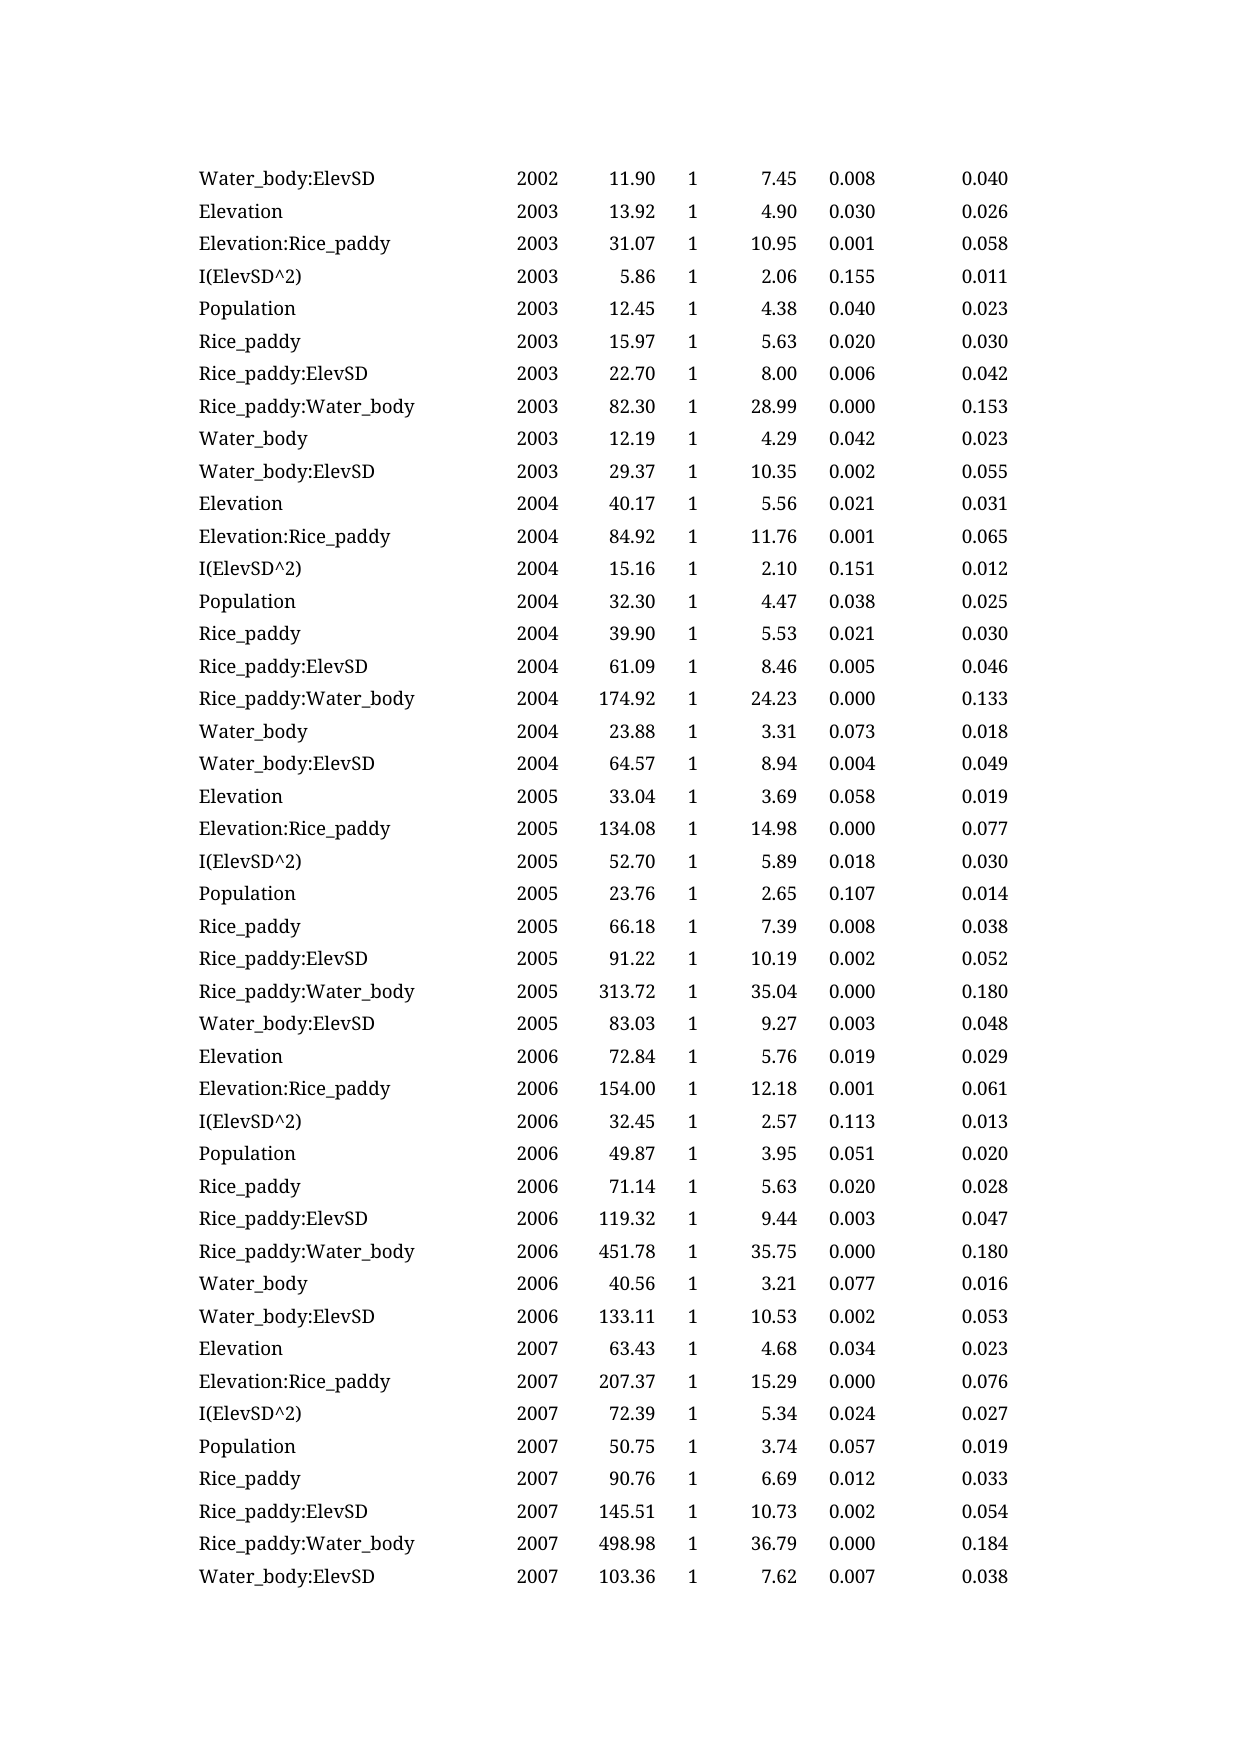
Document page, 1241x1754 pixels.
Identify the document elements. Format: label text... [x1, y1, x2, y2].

table_cell 0.042 [808, 422, 896, 454]
table_cell 145.51 [583, 1495, 667, 1527]
table_cell 0.046 [896, 650, 1073, 682]
table_cell 1 [667, 357, 719, 389]
table_cell 2005 [492, 812, 583, 844]
table_cell 2007 [492, 1397, 583, 1429]
table_cell 10.19 [719, 942, 808, 974]
table_cell 0.021 [808, 617, 896, 649]
table_cell 23.76 [583, 877, 667, 909]
table_cell 0.013 [896, 1105, 1073, 1137]
table_cell 2007 [492, 1560, 583, 1592]
table_cell I(ElevSD^2) [188, 1105, 492, 1137]
table_cell 0.038 [808, 585, 896, 617]
table_cell 39.90 [583, 617, 667, 649]
table_cell 0.025 [896, 585, 1073, 617]
table_cell 1 [667, 520, 719, 552]
table_cell 0.028 [896, 1170, 1073, 1202]
table_cell 35.75 [719, 1235, 808, 1267]
table_cell 52.70 [583, 845, 667, 877]
table_cell 0.058 [896, 227, 1073, 259]
table_cell 1 [667, 1170, 719, 1202]
table_cell Rice_paddy:ElevSD [188, 650, 492, 682]
table_cell 1 [667, 162, 719, 194]
table_cell 5.56 [719, 487, 808, 519]
table_cell 0.042 [896, 357, 1073, 389]
table_cell 36.79 [719, 1527, 808, 1559]
table_cell 0.077 [896, 812, 1073, 844]
table_cell 0.007 [808, 1560, 896, 1592]
table_cell 133.11 [583, 1300, 667, 1332]
table_cell 35.04 [719, 975, 808, 1007]
table_cell 2003 [492, 260, 583, 292]
table_cell 1 [667, 682, 719, 714]
table_cell 2004 [492, 552, 583, 584]
table_cell 2003 [492, 357, 583, 389]
table_cell 5.89 [719, 845, 808, 877]
table_cell 2006 [492, 1137, 583, 1169]
table_cell 72.84 [583, 1040, 667, 1072]
table_cell Water_body:ElevSD [188, 747, 492, 779]
table_cell 3.21 [719, 1267, 808, 1299]
table_cell 90.76 [583, 1462, 667, 1494]
table_cell 0.024 [808, 1397, 896, 1429]
table_cell Rice_paddy [188, 1170, 492, 1202]
table_cell I(ElevSD^2) [188, 260, 492, 292]
table_cell 1 [667, 812, 719, 844]
table_cell Rice_paddy:Water_body [188, 975, 492, 1007]
table_cell 71.14 [583, 1170, 667, 1202]
table_cell 2004 [492, 682, 583, 714]
table_cell 0.113 [808, 1105, 896, 1137]
table_cell 0.040 [808, 292, 896, 324]
table_cell 0.012 [896, 552, 1073, 584]
table_cell 2006 [492, 1300, 583, 1332]
table_cell 0.053 [896, 1300, 1073, 1332]
table_cell 2.57 [719, 1105, 808, 1137]
table_cell 1 [667, 1365, 719, 1397]
table_cell 24.23 [719, 682, 808, 714]
table_cell 0.030 [808, 195, 896, 227]
table_cell 0.000 [808, 1365, 896, 1397]
table_cell 0.155 [808, 260, 896, 292]
table_cell 0.031 [896, 487, 1073, 519]
table_cell 2006 [492, 1235, 583, 1267]
table_cell 2005 [492, 780, 583, 812]
table_cell Rice_paddy:Water_body [188, 1235, 492, 1267]
table_cell 2007 [492, 1365, 583, 1397]
table_cell 91.22 [583, 942, 667, 974]
table_cell Elevation [188, 1332, 492, 1364]
table_cell 154.00 [583, 1072, 667, 1104]
table_cell 15.29 [719, 1365, 808, 1397]
table_cell 14.98 [719, 812, 808, 844]
table_cell 0.023 [896, 292, 1073, 324]
table_cell 3.74 [719, 1430, 808, 1462]
table_cell I(ElevSD^2) [188, 552, 492, 584]
table_cell 0.001 [808, 1072, 896, 1104]
table_cell 0.030 [896, 325, 1073, 357]
table_cell 61.09 [583, 650, 667, 682]
table_cell 0.054 [896, 1495, 1073, 1527]
table_cell 9.44 [719, 1202, 808, 1234]
table_cell 1 [667, 747, 719, 779]
table_cell 0.023 [896, 422, 1073, 454]
table_cell 2.65 [719, 877, 808, 909]
table_cell 0.073 [808, 715, 896, 747]
table_cell 1 [667, 260, 719, 292]
table_cell 2007 [492, 1495, 583, 1527]
table_cell 0.047 [896, 1202, 1073, 1234]
table_cell 0.014 [896, 877, 1073, 909]
table_cell 0.051 [808, 1137, 896, 1169]
table_cell 1 [667, 1430, 719, 1462]
table_cell 2003 [492, 195, 583, 227]
table_cell Elevation [188, 780, 492, 812]
table_cell 1 [667, 585, 719, 617]
table_cell 1 [667, 650, 719, 682]
table_cell 0.023 [896, 1332, 1073, 1364]
table_cell 1 [667, 975, 719, 1007]
table_cell 0.020 [896, 1137, 1073, 1169]
table_cell 1 [667, 227, 719, 259]
table_cell 0.001 [808, 520, 896, 552]
table_cell 0.021 [808, 487, 896, 519]
table_cell 0.029 [896, 1040, 1073, 1072]
table_cell 1 [667, 390, 719, 422]
table_cell 1 [667, 1202, 719, 1234]
table_cell 1 [667, 455, 719, 487]
table_cell 2003 [492, 422, 583, 454]
table_cell 1 [667, 1527, 719, 1559]
table_cell 1 [667, 1040, 719, 1072]
table_cell 0.002 [808, 1300, 896, 1332]
table_cell 1 [667, 325, 719, 357]
table_cell 0.184 [896, 1527, 1073, 1559]
table_cell Water_body:ElevSD [188, 1007, 492, 1039]
table_cell 1 [667, 942, 719, 974]
table_cell 0.000 [808, 390, 896, 422]
table_cell 1 [667, 487, 719, 519]
table_cell 0.002 [808, 1495, 896, 1527]
table_cell 9.27 [719, 1007, 808, 1039]
table_cell I(ElevSD^2) [188, 845, 492, 877]
table_cell 0.004 [808, 747, 896, 779]
table_cell 0.153 [896, 390, 1073, 422]
table_cell Water_body [188, 422, 492, 454]
table_cell 5.86 [583, 260, 667, 292]
table_cell 32.30 [583, 585, 667, 617]
table_cell 1 [667, 1137, 719, 1169]
table_cell 2006 [492, 1202, 583, 1234]
table_cell 10.53 [719, 1300, 808, 1332]
table_cell 0.107 [808, 877, 896, 909]
table_cell 23.88 [583, 715, 667, 747]
table_cell 84.92 [583, 520, 667, 552]
table_cell 134.08 [583, 812, 667, 844]
table_cell Rice_paddy:Water_body [188, 1527, 492, 1559]
table_cell 451.78 [583, 1235, 667, 1267]
table_cell 0.061 [896, 1072, 1073, 1104]
table_cell 174.92 [583, 682, 667, 714]
table_cell I(ElevSD^2) [188, 1397, 492, 1429]
table_cell 0.020 [808, 325, 896, 357]
table_cell 2007 [492, 1430, 583, 1462]
table_cell 1 [667, 1235, 719, 1267]
table_cell 2005 [492, 975, 583, 1007]
table_cell 3.69 [719, 780, 808, 812]
table_cell Water_body:ElevSD [188, 162, 492, 194]
table_cell Rice_paddy [188, 617, 492, 649]
table_cell 0.019 [808, 1040, 896, 1072]
table_cell 1 [667, 1300, 719, 1332]
table_cell Population [188, 1430, 492, 1462]
table_cell 64.57 [583, 747, 667, 779]
table_cell 0.000 [808, 1235, 896, 1267]
table_cell 5.63 [719, 325, 808, 357]
table_cell 10.35 [719, 455, 808, 487]
table_cell 5.76 [719, 1040, 808, 1072]
table_cell 4.38 [719, 292, 808, 324]
table_cell Elevation [188, 1040, 492, 1072]
table_cell 498.98 [583, 1527, 667, 1559]
table_cell Elevation [188, 487, 492, 519]
table_cell 0.030 [896, 617, 1073, 649]
table_cell 0.002 [808, 942, 896, 974]
table_cell Rice_paddy:ElevSD [188, 942, 492, 974]
table_cell 0.026 [896, 195, 1073, 227]
table_cell 0.058 [808, 780, 896, 812]
table_cell Rice_paddy:ElevSD [188, 357, 492, 389]
table_cell Population [188, 585, 492, 617]
table_cell Elevation:Rice_paddy [188, 1072, 492, 1104]
table_cell 1 [667, 195, 719, 227]
table_cell 0.033 [896, 1462, 1073, 1494]
table_cell 2004 [492, 487, 583, 519]
table_cell 12.19 [583, 422, 667, 454]
table_cell 0.038 [896, 1560, 1073, 1592]
table_cell Rice_paddy [188, 325, 492, 357]
table_cell Rice_paddy:ElevSD [188, 1202, 492, 1234]
table_cell Water_body:ElevSD [188, 455, 492, 487]
table_cell 2003 [492, 325, 583, 357]
table_cell 7.62 [719, 1560, 808, 1592]
table_cell 1 [667, 715, 719, 747]
table_cell 0.030 [896, 845, 1073, 877]
table_cell 1 [667, 552, 719, 584]
table_cell Rice_paddy:Water_body [188, 390, 492, 422]
table_cell 13.92 [583, 195, 667, 227]
table_cell 2006 [492, 1105, 583, 1137]
table_cell Population [188, 1137, 492, 1169]
table_cell 0.003 [808, 1007, 896, 1039]
table_cell 0.003 [808, 1202, 896, 1234]
table_cell 2004 [492, 715, 583, 747]
table_cell 2002 [492, 162, 583, 194]
table_cell 119.32 [583, 1202, 667, 1234]
table_cell Elevation:Rice_paddy [188, 227, 492, 259]
table_cell 0.000 [808, 1527, 896, 1559]
table_cell 2005 [492, 942, 583, 974]
table_cell 0.027 [896, 1397, 1073, 1429]
table_cell 3.95 [719, 1137, 808, 1169]
table_cell Water_body [188, 1267, 492, 1299]
table_cell 0.016 [896, 1267, 1073, 1299]
table_cell 40.56 [583, 1267, 667, 1299]
table_cell 2005 [492, 877, 583, 909]
table_cell 4.90 [719, 195, 808, 227]
table_cell 1 [667, 845, 719, 877]
table_cell 63.43 [583, 1332, 667, 1364]
table_cell 29.37 [583, 455, 667, 487]
table_cell 10.95 [719, 227, 808, 259]
table_cell 2006 [492, 1170, 583, 1202]
table_cell 0.151 [808, 552, 896, 584]
table_cell 12.45 [583, 292, 667, 324]
table_cell 8.00 [719, 357, 808, 389]
table_cell Population [188, 877, 492, 909]
table_cell 2003 [492, 455, 583, 487]
table_cell Rice_paddy [188, 910, 492, 942]
table_cell 0.076 [896, 1365, 1073, 1397]
table_cell 2005 [492, 1007, 583, 1039]
table_cell 0.077 [808, 1267, 896, 1299]
table_cell 31.07 [583, 227, 667, 259]
table_cell 0.008 [808, 910, 896, 942]
table_cell 0.012 [808, 1462, 896, 1494]
table_cell 0.180 [896, 1235, 1073, 1267]
table_cell Elevation:Rice_paddy [188, 1365, 492, 1397]
table_cell 7.39 [719, 910, 808, 942]
table_cell Rice_paddy:ElevSD [188, 1495, 492, 1527]
table_cell 0.020 [808, 1170, 896, 1202]
table_cell 1 [667, 1007, 719, 1039]
table_cell 2003 [492, 227, 583, 259]
table_cell 5.63 [719, 1170, 808, 1202]
table_cell 1 [667, 617, 719, 649]
table_cell 0.057 [808, 1430, 896, 1462]
table_cell 5.34 [719, 1397, 808, 1429]
table_cell 0.133 [896, 682, 1073, 714]
table_cell 1 [667, 1332, 719, 1364]
table_cell Water_body [188, 715, 492, 747]
table_cell 0.018 [808, 845, 896, 877]
table_cell 28.99 [719, 390, 808, 422]
table_cell 1 [667, 877, 719, 909]
table_cell 50.75 [583, 1430, 667, 1462]
table_cell 15.97 [583, 325, 667, 357]
table_cell 5.53 [719, 617, 808, 649]
table_cell 2.10 [719, 552, 808, 584]
table_cell 4.29 [719, 422, 808, 454]
table_cell 10.73 [719, 1495, 808, 1527]
table_cell 207.37 [583, 1365, 667, 1397]
table_cell 1 [667, 1072, 719, 1104]
table_cell 2004 [492, 520, 583, 552]
table_cell 1 [667, 422, 719, 454]
table_cell 0.000 [808, 682, 896, 714]
table_cell 33.04 [583, 780, 667, 812]
table_cell 2007 [492, 1527, 583, 1559]
table_cell 22.70 [583, 357, 667, 389]
table_cell 2007 [492, 1332, 583, 1364]
table_cell 32.45 [583, 1105, 667, 1137]
table_cell 83.03 [583, 1007, 667, 1039]
table_cell 0.038 [896, 910, 1073, 942]
table_cell 0.005 [808, 650, 896, 682]
table_cell Elevation:Rice_paddy [188, 520, 492, 552]
table_cell 1 [667, 1105, 719, 1137]
table_cell Elevation [188, 195, 492, 227]
table_cell 2005 [492, 845, 583, 877]
table_cell Population [188, 292, 492, 324]
table_cell 0.049 [896, 747, 1073, 779]
table_cell 4.68 [719, 1332, 808, 1364]
table_cell 2005 [492, 910, 583, 942]
table_cell 8.46 [719, 650, 808, 682]
table_cell 15.16 [583, 552, 667, 584]
table_cell 12.18 [719, 1072, 808, 1104]
table_cell 0.019 [896, 1430, 1073, 1462]
table_cell 0.019 [896, 780, 1073, 812]
table_cell 0.002 [808, 455, 896, 487]
table_cell 49.87 [583, 1137, 667, 1169]
table_cell 2004 [492, 650, 583, 682]
table_cell 0.065 [896, 520, 1073, 552]
table_cell 0.040 [896, 162, 1073, 194]
table_cell 1 [667, 1267, 719, 1299]
table_cell 8.94 [719, 747, 808, 779]
table_cell 66.18 [583, 910, 667, 942]
table_cell Water_body:ElevSD [188, 1560, 492, 1592]
table_cell 3.31 [719, 715, 808, 747]
table_cell 6.69 [719, 1462, 808, 1494]
table_cell 103.36 [583, 1560, 667, 1592]
table_cell 1 [667, 780, 719, 812]
table_cell 2006 [492, 1040, 583, 1072]
table_cell 0.000 [808, 812, 896, 844]
table_cell Water_body:ElevSD [188, 1300, 492, 1332]
table_cell 2003 [492, 390, 583, 422]
table_cell 1 [667, 910, 719, 942]
table_cell 0.048 [896, 1007, 1073, 1039]
table_cell 11.76 [719, 520, 808, 552]
table_cell 1 [667, 1560, 719, 1592]
table_cell 313.72 [583, 975, 667, 1007]
table_cell 0.055 [896, 455, 1073, 487]
table_cell 7.45 [719, 162, 808, 194]
table_cell 2006 [492, 1072, 583, 1104]
table_cell 0.006 [808, 357, 896, 389]
table_cell 0.018 [896, 715, 1073, 747]
table_cell 2006 [492, 1267, 583, 1299]
table_cell 0.011 [896, 260, 1073, 292]
table_cell 2004 [492, 617, 583, 649]
table_cell 11.90 [583, 162, 667, 194]
table_cell 82.30 [583, 390, 667, 422]
table_cell 1 [667, 1462, 719, 1494]
table_cell 4.47 [719, 585, 808, 617]
table_cell 72.39 [583, 1397, 667, 1429]
table_cell Rice_paddy:Water_body [188, 682, 492, 714]
table_cell 2.06 [719, 260, 808, 292]
table_cell 1 [667, 292, 719, 324]
table_cell 0.000 [808, 975, 896, 1007]
table_cell 40.17 [583, 487, 667, 519]
table_cell 2007 [492, 1462, 583, 1494]
table_cell 2004 [492, 585, 583, 617]
table_cell 0.008 [808, 162, 896, 194]
table_cell 2003 [492, 292, 583, 324]
table_cell 0.034 [808, 1332, 896, 1364]
table_cell 2004 [492, 747, 583, 779]
table_cell 0.180 [896, 975, 1073, 1007]
table_cell 0.001 [808, 227, 896, 259]
table_cell 1 [667, 1495, 719, 1527]
table_cell Rice_paddy [188, 1462, 492, 1494]
table_cell 1 [667, 1397, 719, 1429]
table_cell Elevation:Rice_paddy [188, 812, 492, 844]
table_cell 0.052 [896, 942, 1073, 974]
